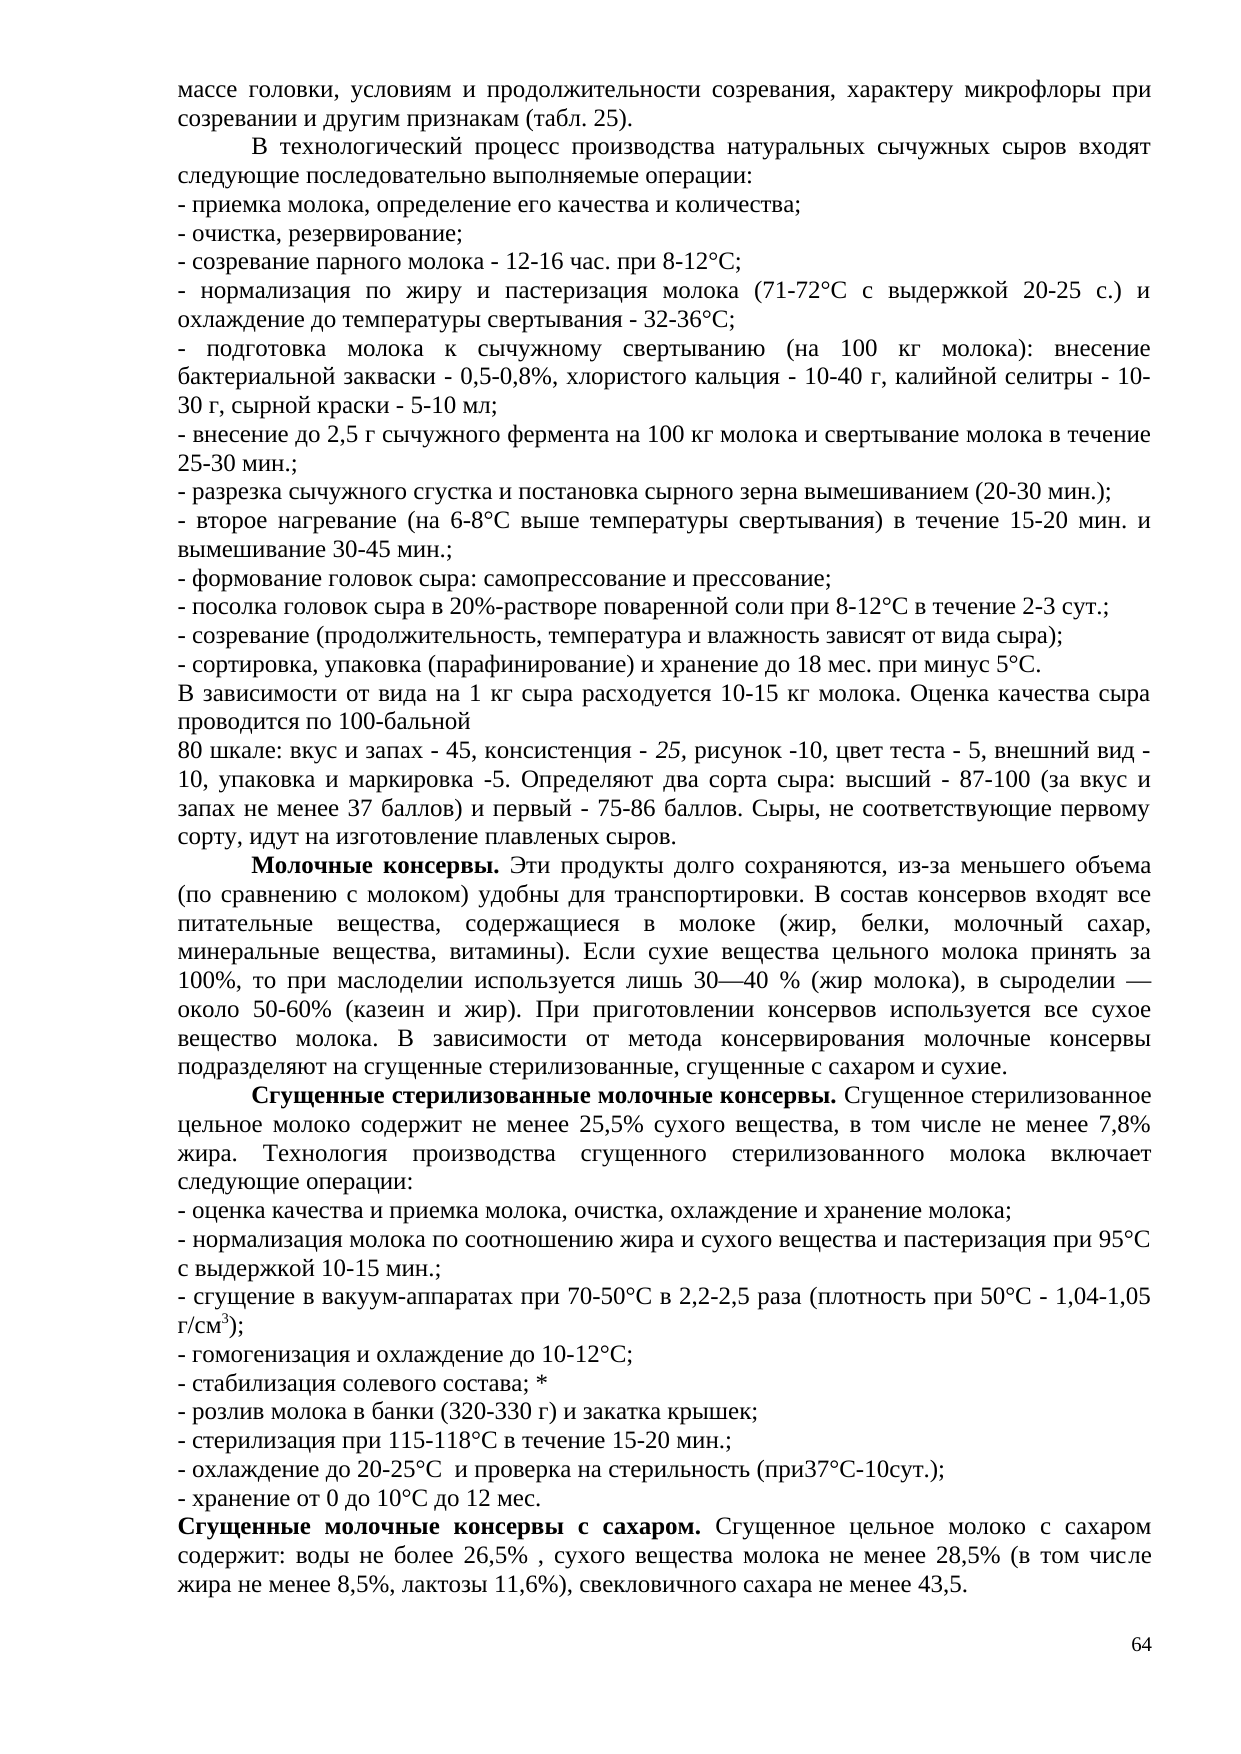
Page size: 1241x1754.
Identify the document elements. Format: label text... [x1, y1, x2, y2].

text - внесение до 2,5 г сычужного фермента на 100 кг молока и свертывание молока в течение 25-30 мин.; [177, 419, 1152, 476]
text - стабилизация солевого состава; * [177, 1368, 1152, 1396]
text - созревание (продолжительность, температура и влажность зависят от вида сыра); [177, 620, 1152, 649]
text - сгущение в вакуум-аппаратах при 70-50°С в 2,2-2,5 раза (плотность при 50°С - 1,04-1,05 г/см3); [177, 1281, 1152, 1339]
text - хранение от 0 до 10°С до 12 мес. [177, 1483, 1152, 1511]
text В зависимости от вида на 1 кг сыра расходуется 10-15 кг молока. Оценка качества сыра проводится по 100-бальной [177, 678, 1152, 735]
text - нормализация молока по соотношению жира и сухого вещества и пастеризация при 95°С с выдержкой 10-15 мин.; [177, 1224, 1152, 1281]
text - формование головок сыра: самопрессование и прессование; [177, 563, 1152, 591]
text - оценка качества и приемка молока, очистка, охлаждение и хранение молока; [177, 1195, 1152, 1224]
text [177, 74, 1152, 131]
text - гомогенизация и охлаждение до 10-12°С; [177, 1339, 1152, 1368]
text - созревание парного молока - 12-16 час. при 8-12°С; [177, 246, 1152, 275]
text - посолка головок сыра в 20%-растворе поваренной соли при 8-12°С в течение 2-3 сут.; [177, 591, 1152, 620]
text 80 шкале: вкус и запах - 45, консистенция - 25, рисунок -10, цвет теста - 5, внешний вид - 10, упаковка и маркировка -5. Определяют два сорта сыра: высший - 87-100 (за вкус и запах не менее 37 баллов) и первый - 75-86 баллов. Сыры, не соответствующие первому сорту, идут на изготовление плавленых сыров. [177, 735, 1152, 850]
text В технологический процесс производства натуральных сычужных сыров входят следующие последовательно выполняемые операции: [177, 131, 1152, 189]
text Молочные консервы. Эти продукты долго сохраняются, из-за меньшего объема (по сравнению с молоком) удобны для транспортировки. В состав консервов входят все питательные вещества, содержащиеся в молоке (жир, белки, молочный сахар, минеральные вещества, витамины). Если сухие вещества цельного молока принять за 100%, то при маслоделии используется лишь 30—40 % (жир молока), в сыроделии — около 50-60% (казеин и жир). При приготовлении консервов используется все сухое вещество молока. В зависимости от метода консервирования молочные консервы подразделяют на сгущенные стерилизованные, сгущенные с сахаром и сухие. [177, 850, 1152, 1080]
text - приемка молока, определение его качества и количества; [177, 189, 1152, 218]
text - нормализация по жиру и пастеризация молока (71-72°С с выдержкой 20-25 с.) и охлаждение до температуры свертывания - 32-36°С; [177, 275, 1152, 333]
text - подготовка молока к сычужному свертыванию (на 100 кг молока): внесение бактериальной закваски - 0,5-0,8%, хлористого кальция - 10-40 г, калийной селитры - 10-30 г, сырной краски - 5-10 мл; [177, 333, 1152, 419]
text - второе нагревание (на 6-8°С выше температуры свертывания) в течение 15-20 мин. и вымешивание 30-45 мин.; [177, 505, 1152, 563]
text - охлаждение до 20-25°С и проверка на стерильность (при37°С-10сут.); [177, 1454, 1152, 1483]
text - очистка, резервирование; [177, 218, 1152, 246]
text - стерилизация при 115-118°С в течение 15-20 мин.; [177, 1425, 1152, 1454]
text - розлив молока в банки (320-330 г) и закатка крышек; [177, 1396, 1152, 1425]
text Сгущенные стерилизованные молочные консервы. Сгущенное стерилизованное цельное молоко содержит не менее 25,5% сухого вещества, в том числе не менее 7,8% жира. Технология производства сгущенного стерилизованного молока включает следующие операции: [177, 1080, 1152, 1195]
text - разрезка сычужного сгустка и постановка сырного зерна вымешиванием (20-30 мин.); [177, 476, 1152, 505]
text Сгущенные молочные консервы с сахаром. Сгущенное цельное молоко с сахаром содержит: воды не более 26,5% , сухого вещества молока не менее 28,5% (в том числе жира не менее 8,5%, лактозы 11,6%), свекловичного сахара не менее 43,5. [177, 1511, 1152, 1598]
text - сортировка, упаковка (парафинирование) и хранение до 18 мес. при минус 5°С. [177, 649, 1152, 678]
